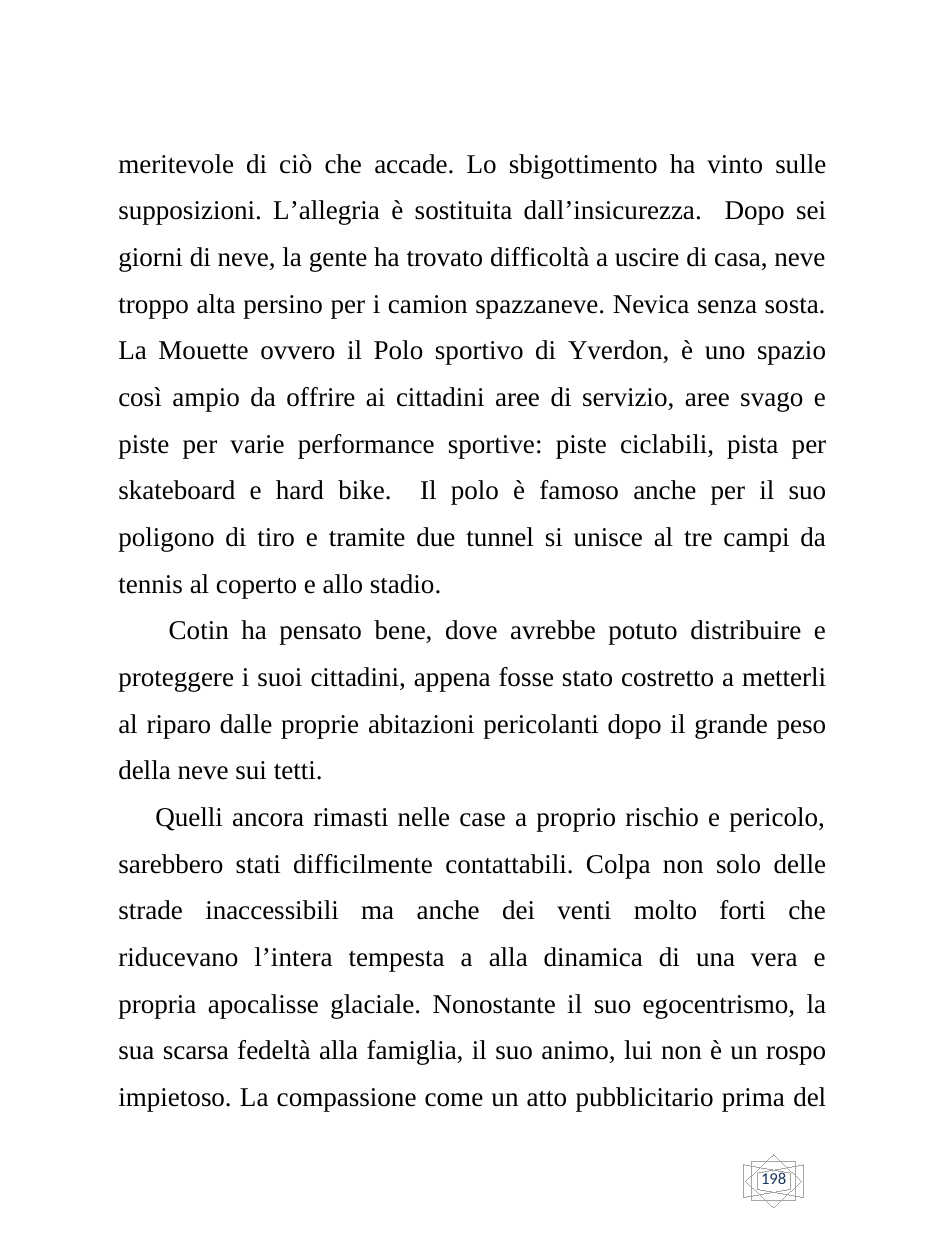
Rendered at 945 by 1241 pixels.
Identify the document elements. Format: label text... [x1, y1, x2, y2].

text Cotin ha pensato bene, dove avrebbe potuto distribuire e proteggere i suoi cittadini, appena fosse stato costretto a metterli al riparo dalle proprie abitazioni pericolanti dopo il grande peso della neve sui tetti. [118, 614, 827, 786]
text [118, 801, 827, 1112]
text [118, 148, 827, 599]
